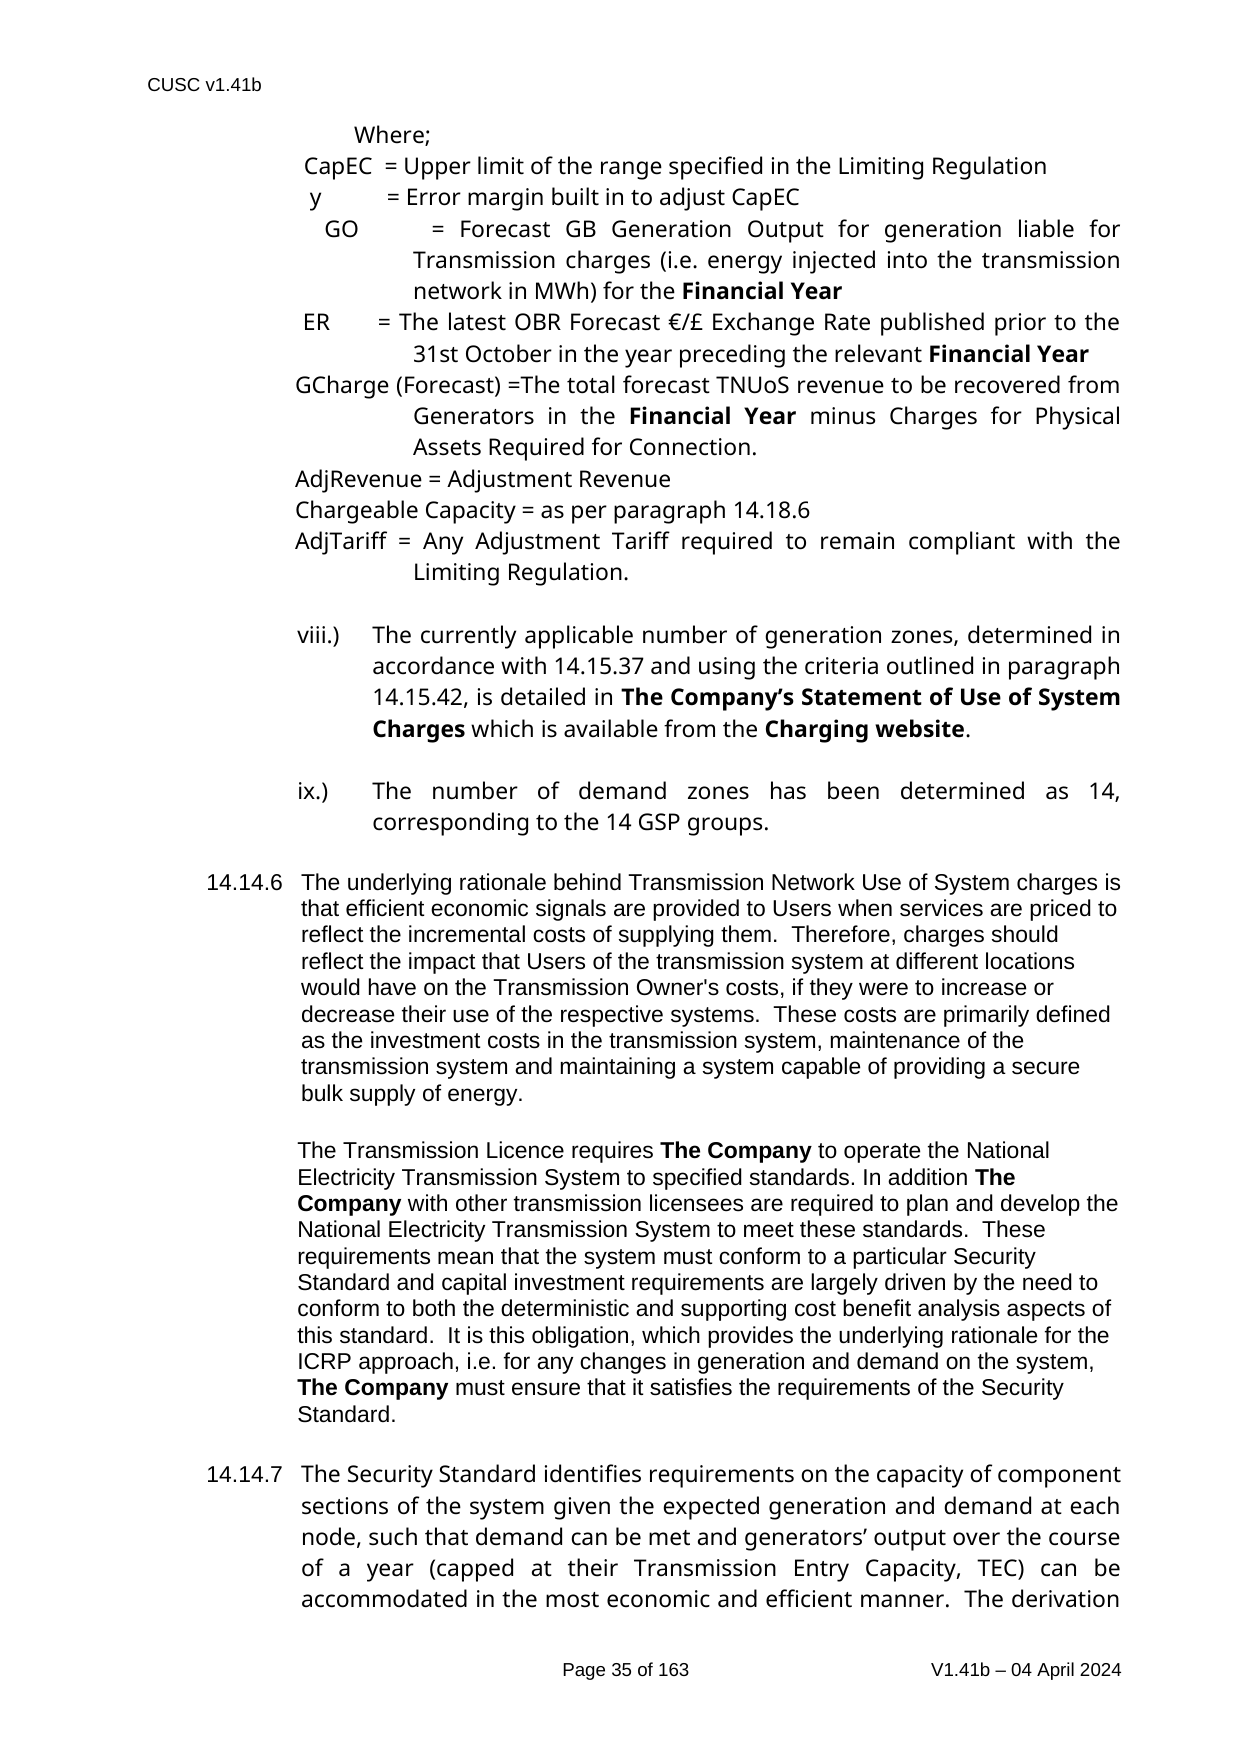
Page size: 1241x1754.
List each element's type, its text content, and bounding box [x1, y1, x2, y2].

list The number of demand zones has been determined as 14, corresponding to the 14 GSP groups. [297, 775, 1121, 837]
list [206, 1458, 1121, 1614]
text Where; [147, 119, 1121, 150]
text Chargeable Capacity = as per paragraph 14.18.6 [295, 494, 1121, 525]
text GCharge (Forecast) =The total forecast TNUoS revenue to be recovered from Generators in the Financial Year minus Charges for Physical Assets Required for Connection. [295, 369, 1121, 462]
text The Transmission Licence requires The Company to operate the National Electricity Transmission System to specified standards. In addition The Company with other transmission licensees are required to plan and develop the National Electricity Transmission System to meet these standards. These requirements mean that the system must conform to a particular Security Standard and capital investment requirements are largely driven by the need to conform to both the deterministic and supporting cost benefit analysis aspects of this standard. It is this obligation, which provides the underlying rationale for the ICRP approach, i.e. for any changes in generation and demand on the system, The Company must ensure that it satisfies the requirements of the Security Standard. [297, 1137, 1121, 1427]
text AdjTariff = Any Adjustment Tariff required to remain compliant with the Limiting Regulation. [295, 525, 1121, 587]
text CapEC = Upper limit of the range specified in the Limiting Regulation [147, 150, 1121, 181]
list The currently applicable number of generation zones, determined in accordance with 14.15.37 and using the criteria outlined in paragraph 14.15.42, is detailed in The Company’s Statement of Use of System Charges which is available from the Charging website. [297, 619, 1121, 744]
text GO = Forecast GB Generation Output for generation liable for Transmission charges (i.e. energy injected into the transmission network in MWh) for the Financial Year [309, 212, 1121, 306]
text AdjRevenue = Adjustment Revenue [295, 462, 1121, 494]
text y = Error margin built in to adjust CapEC [147, 181, 1121, 212]
list The underlying rationale behind Transmission Network Use of System charges is that efficient economic signals are provided to Users when services are priced to reflect the incremental costs of supplying them. Therefore, charges should reflect the impact that Users of the transmission system at different locations would have on the Transmission Owner's costs, if they were to increase or decrease their use of the respective systems. These costs are primarily defined as the investment costs in the transmission system, maintenance of the transmission system and maintaining a system capable of providing a secure bulk supply of energy. [206, 869, 1121, 1106]
text ER = The latest OBR Forecast €/£ Exchange Rate published prior to the 31st October in the year preceding the relevant Financial Year [295, 306, 1121, 369]
